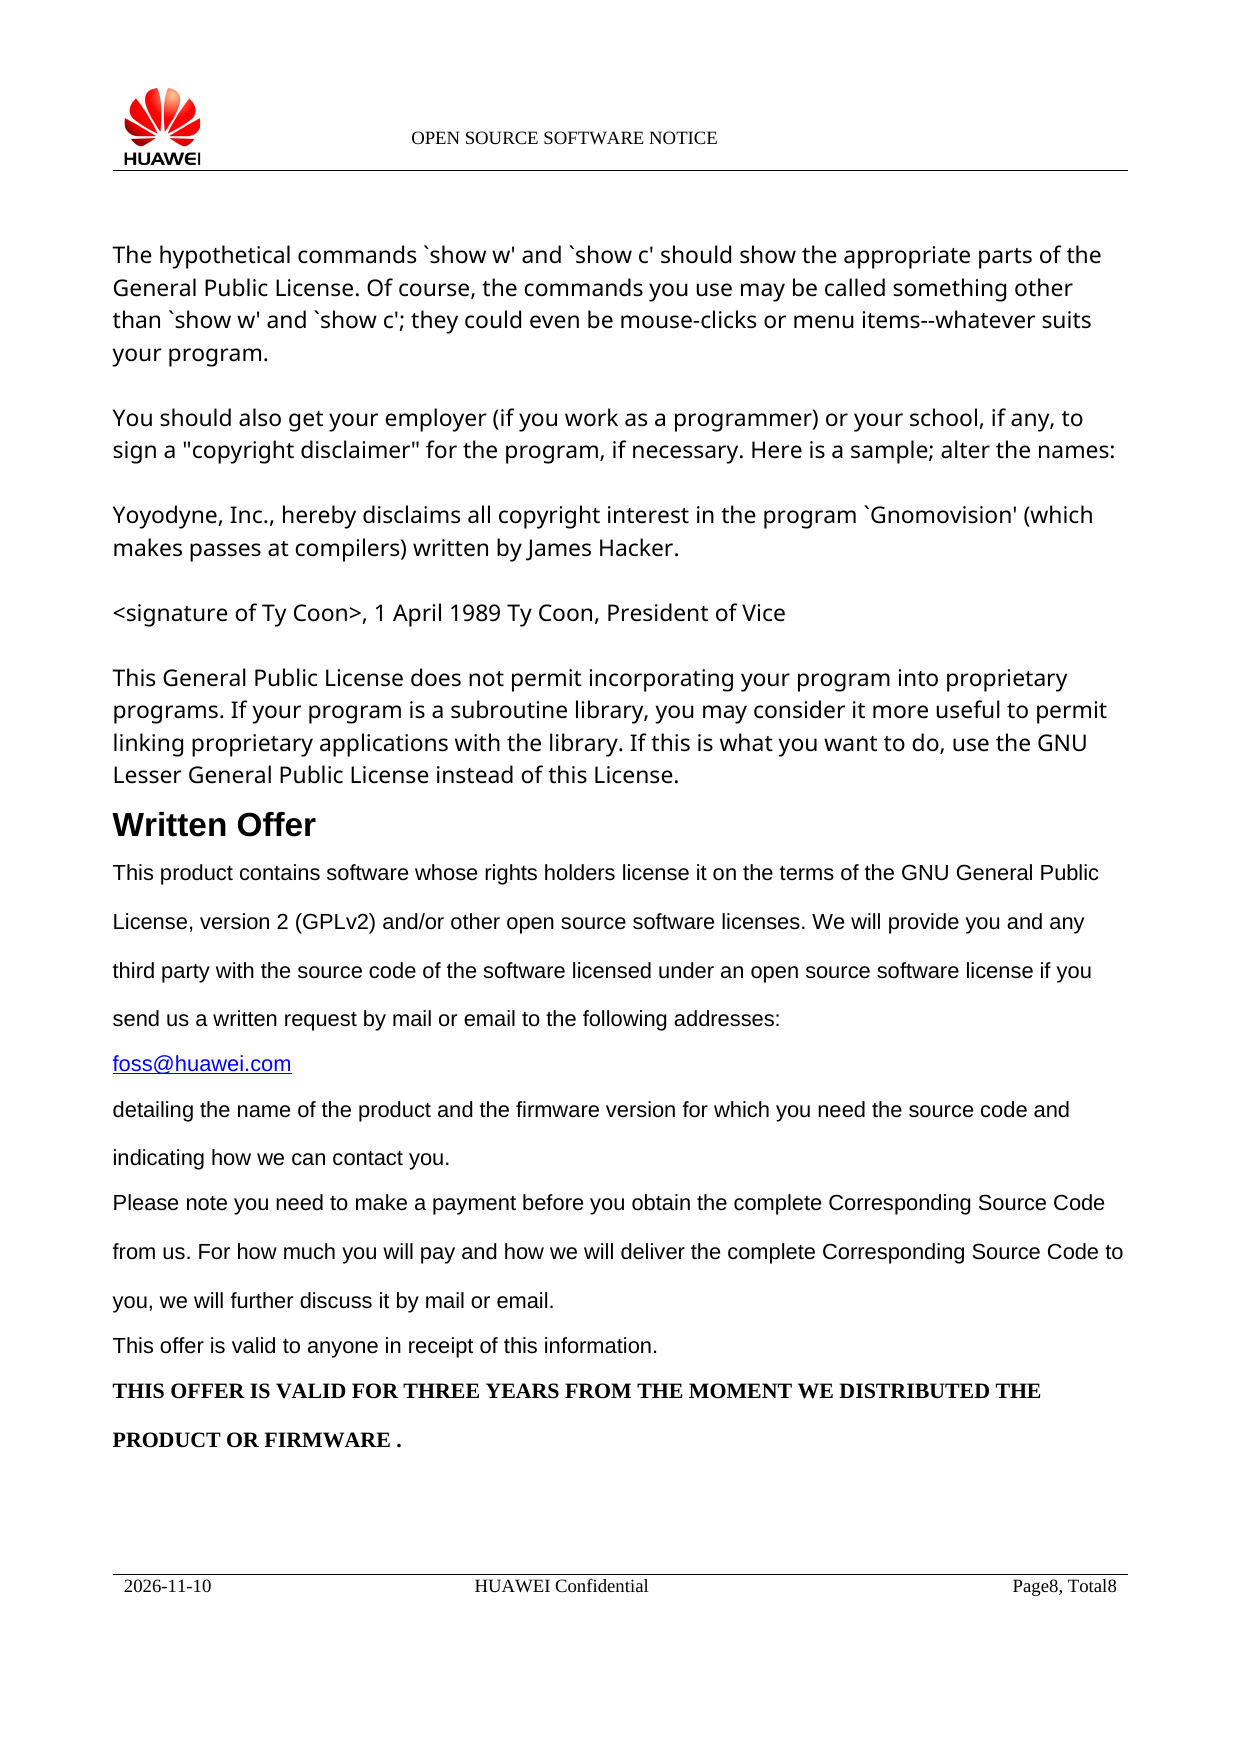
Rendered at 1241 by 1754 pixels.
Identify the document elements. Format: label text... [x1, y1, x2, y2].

text detailing the name of the product and the firmware version for which you need the source code and indicating how we can contact you. [112, 1093, 1128, 1174]
text The hypothetical commands `show w' and `show c' should show the appropriate parts of the General Public License. Of course, the commands you use may be called something other than `show w' and `show c'; they could even be mouse-clicks or menu items--whatever suits your program. [112, 239, 1128, 369]
text This offer is valid to anyone in receipt of this information. [112, 1329, 1128, 1362]
text You should also get your employer (if you work as a programmer) or your school, if any, to sign a "copyright disclaimer" for the program, if necessary. Here is a sample; alter the names: [112, 401, 1128, 466]
text This product contains software whose rights holders license it on the terms of the GNU General Public License, version 2 (GPLv2) and/or other open source software licenses. We will provide you and any third party with the source code of the software licensed under an open source software license if you send us a written request by mail or email to the following addresses: [112, 856, 1128, 1035]
text <signature of Ty Coon>, 1 April 1989 Ty Coon, President of Vice [112, 596, 1128, 629]
text This offer is valid for three years from the moment we distributed the product or firmware . [112, 1374, 1128, 1456]
text Yoyodyne, Inc., hereby disclaims all copyright interest in the program `Gnomovision' (which makes passes at compilers) written by James Hacker. [112, 499, 1128, 564]
text This General Public License does not permit incorporating your program into proprietary programs. If your program is a subroutine library, you may consider it more useful to permit linking proprietary applications with the library. If this is what you want to do, use the GNU Lesser General Public License instead of this License. [112, 661, 1128, 791]
picture [124, 88, 201, 165]
text foss@huawei.com [112, 1048, 1128, 1080]
text Please note you need to make a payment before you obtain the complete Corresponding Source Code from us. For how much you will pay and how we will deliver the complete Corresponding Source Code to you, we will further discuss it by mail or email. [112, 1187, 1128, 1317]
text Written Offer [112, 791, 1128, 856]
